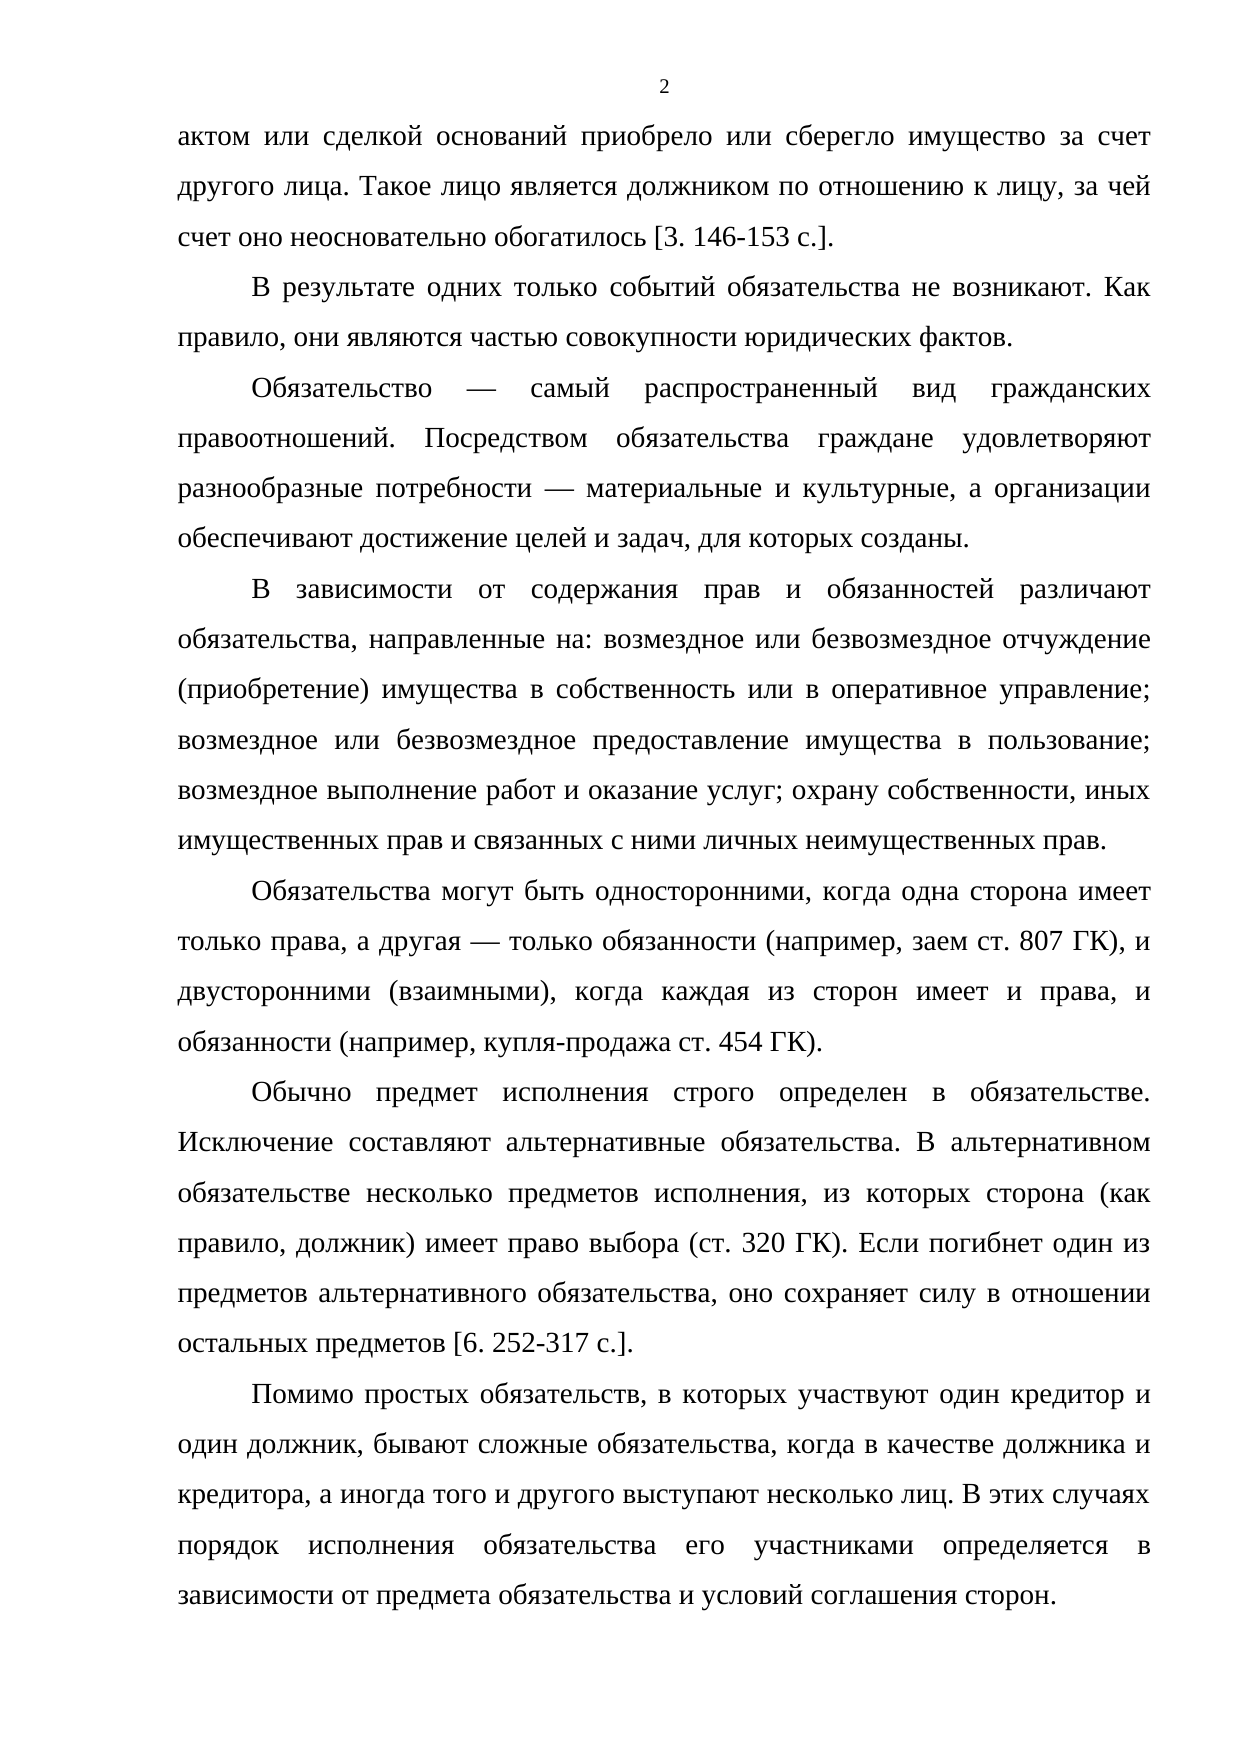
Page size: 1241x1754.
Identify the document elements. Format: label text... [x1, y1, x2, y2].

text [177, 118, 1152, 252]
text В зависимости от содержания прав и обязанностей различают обязательства, направленные на: возмездное или безвозмездное отчуждение (приобретение) имущества в собственность или в оперативное управление; возмездное или безвозмездное предоставление имущества в пользование; возмездное выполнение работ и оказание услуг; охрану собственности, иных имущественных прав и связанных с ними личных неимущественных прав. [177, 571, 1152, 856]
text Обязательства могут быть односторонними, когда одна сторона имеет только права, а другая — только обязанности (например, заем ст. 807 ГК), и двусторонними (взаимными), когда каждая из сторон имеет и права, и обязанности (например, купля-продажа ст. 454 ГК). [177, 873, 1152, 1057]
text Обязательство — самый распространенный вид гражданских правоотношений. Посредством обязательства граждане удовлетворяют разнообразные потребности — материальные и культурные, а организации обеспечивают достижение целей и задач, для которых созданы. [177, 370, 1152, 554]
text В результате одних только событий обязательства не возникают. Как правило, они являются частью совокупности юридических фактов. [177, 269, 1152, 353]
text Помимо простых обязательств, в которых участвуют один кредитор и один должник, бывают сложные обязательства, когда в качестве должника и кредитора, а иногда того и другого выступают несколько лиц. В этих случаях порядок исполнения обязательства его участниками определяется в зависимости от предмета обязательства и условий соглашения сторон. [177, 1376, 1152, 1611]
text Обычно предмет исполнения строго определен в обязательстве. Исключение составляют альтернативные обязательства. В альтернативном обязательстве несколько предметов исполнения, из которых сторона (как правило, должник) имеет право выбора (ст. 320 ГК). Если погибнет один из предметов альтернативного обязательства, оно сохраняет силу в отношении остальных предметов [6. 252-317 с.]. [177, 1074, 1152, 1359]
